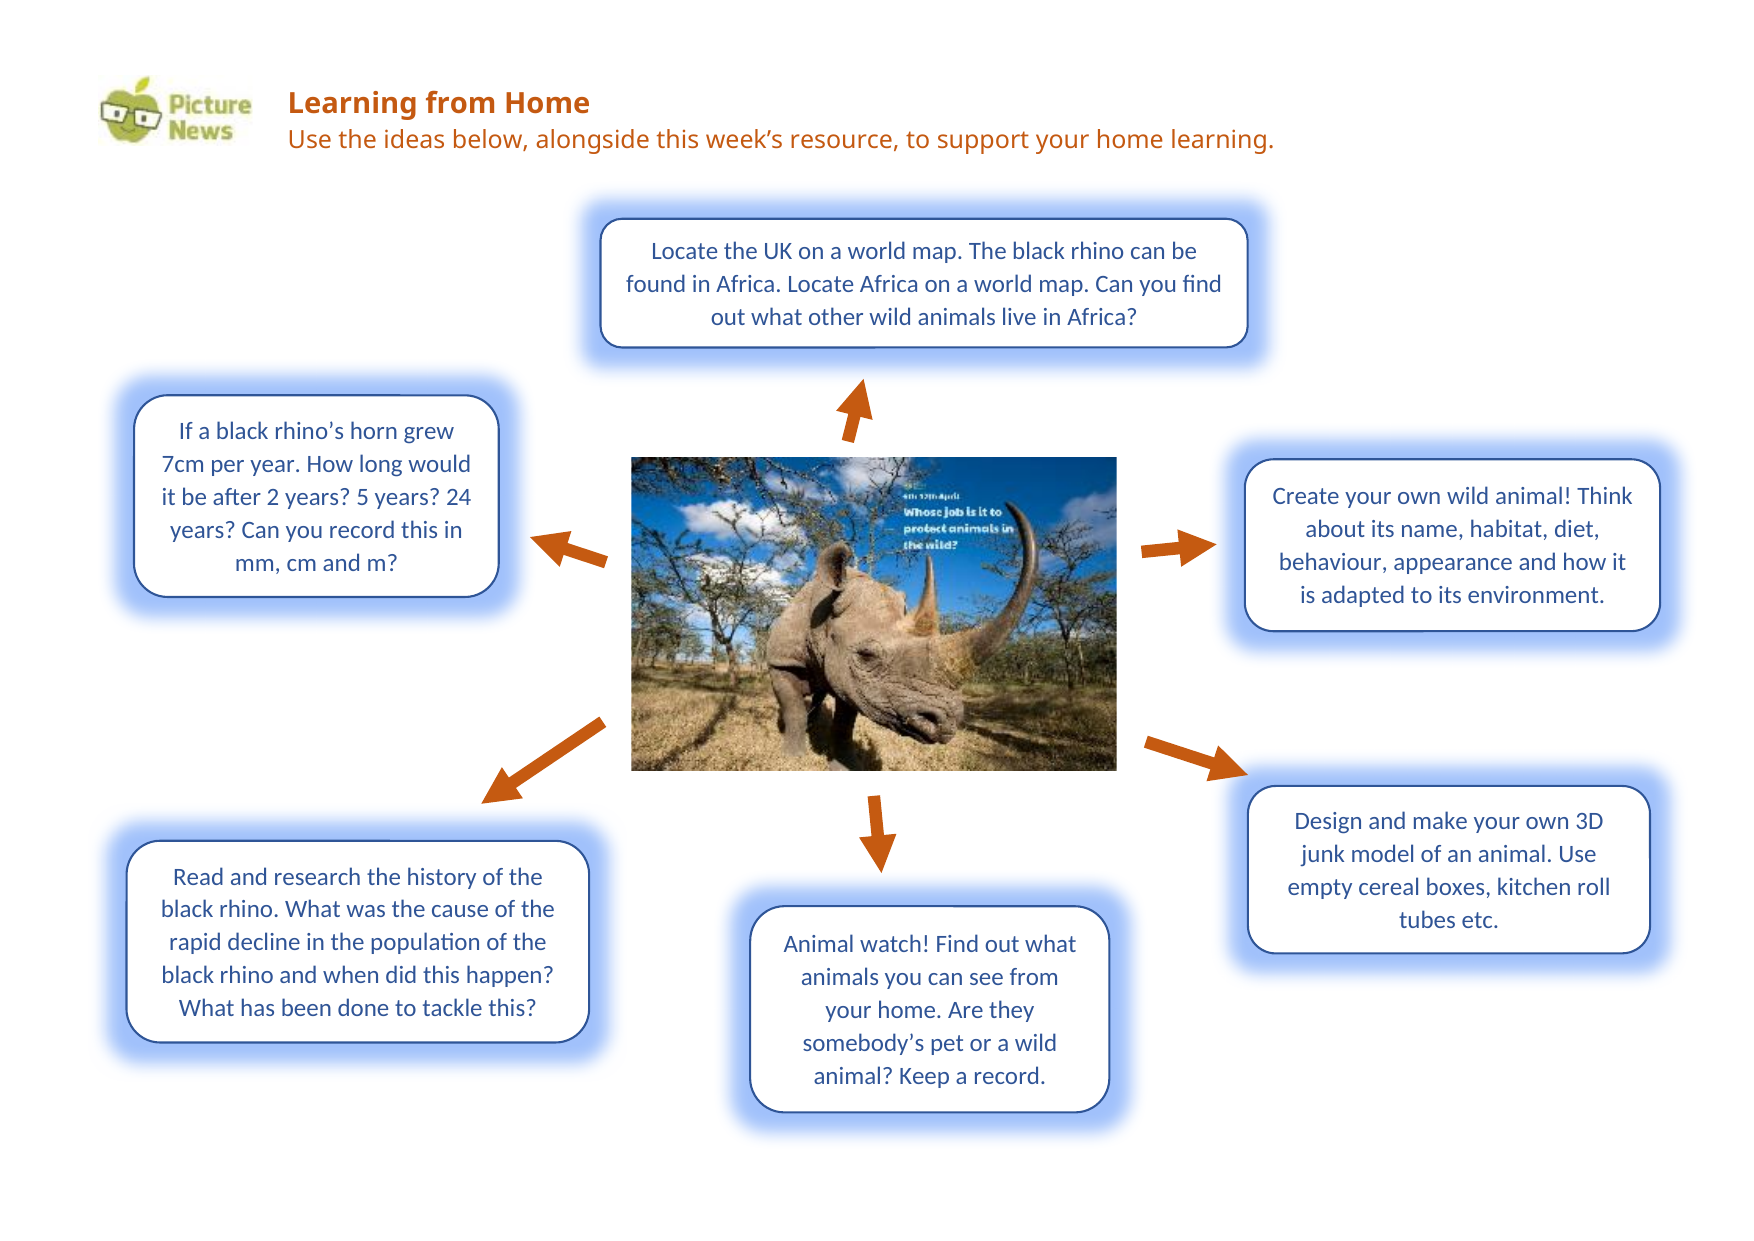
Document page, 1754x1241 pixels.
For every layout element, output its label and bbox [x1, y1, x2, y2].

picture [98, 75, 253, 146]
picture [631, 457, 1117, 771]
